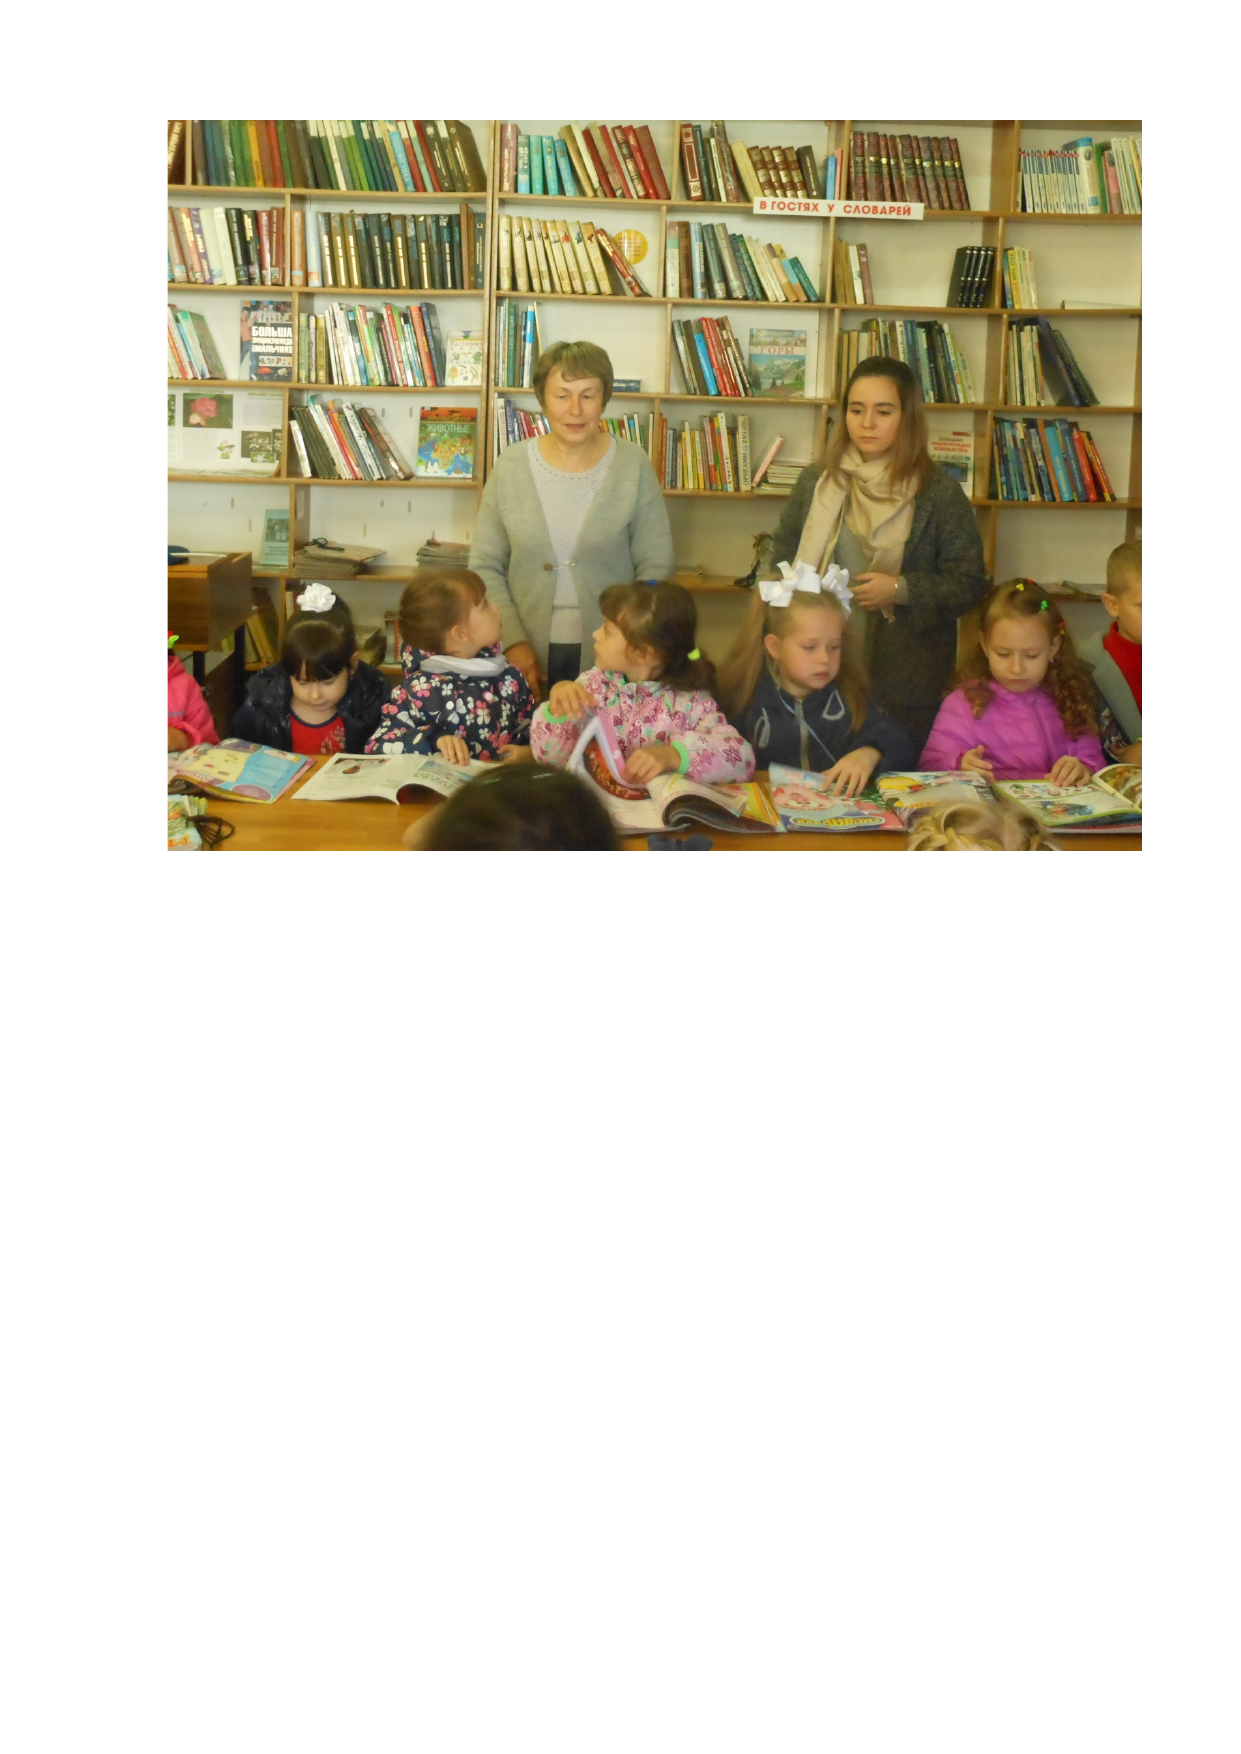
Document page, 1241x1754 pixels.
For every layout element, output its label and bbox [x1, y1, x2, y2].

picture [167, 120, 1142, 851]
